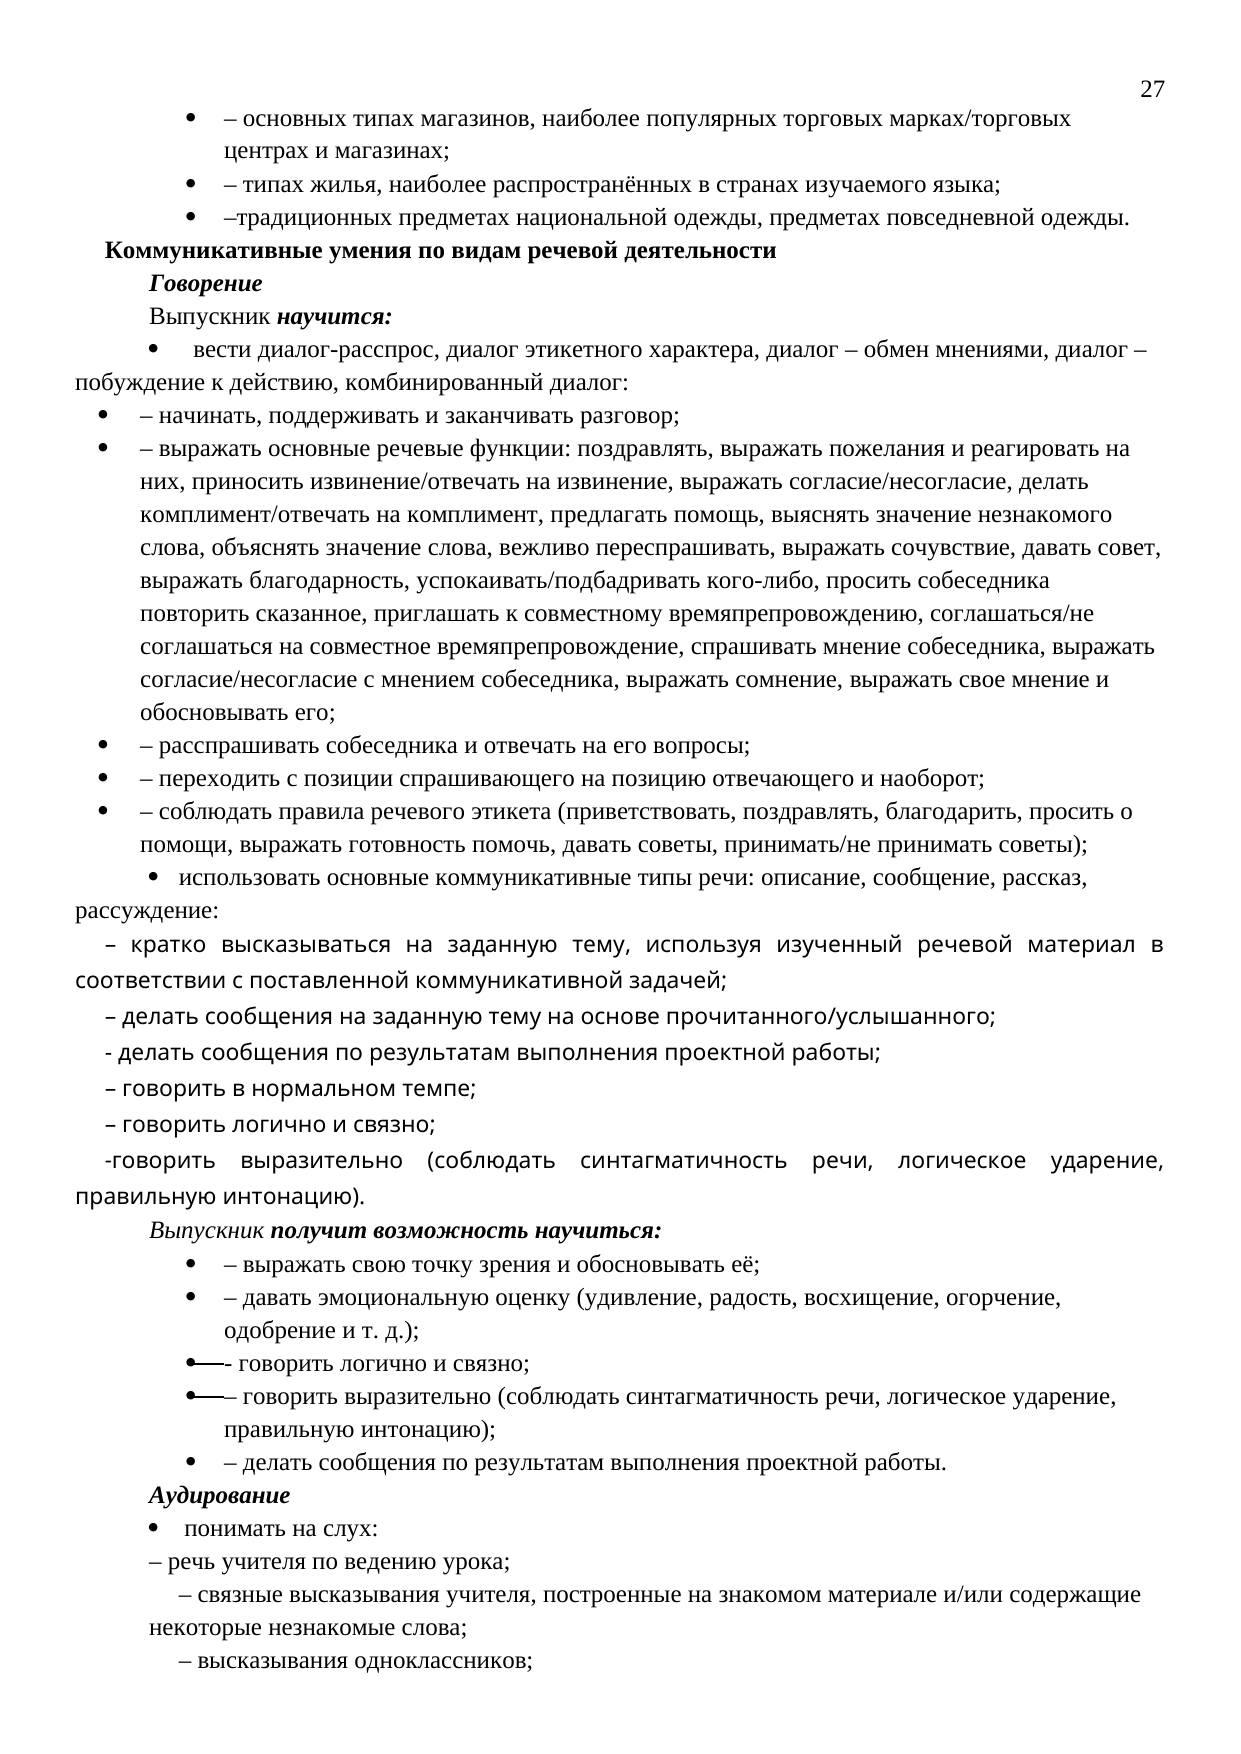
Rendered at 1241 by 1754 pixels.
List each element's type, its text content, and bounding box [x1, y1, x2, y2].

list вести диалог-расспрос, диалог этикетного характера, диалог – обмен мнениями, диалог – побуждение к действию, комбинированный диалог: [75, 334, 1165, 396]
text – речь учителя по ведению урока; [75, 1546, 1165, 1574]
list – основных типах магазинов, наиболее популярных торговых марках/торговых центрах и магазинах; [186, 103, 1165, 164]
text – кратко высказываться на заданную тему, используя изученный речевой материал в соответствии с поставленной коммуникативной задачей; [75, 928, 1165, 995]
list использовать основные коммуникативные типы речи: описание, сообщение, рассказ, рассуждение: [75, 862, 1165, 924]
list – выражать свою точку зрения и обосновывать её; [186, 1249, 1165, 1277]
list – расспрашивать собеседника и отвечать на его вопросы; [99, 730, 1165, 759]
text Выпускник научится: [75, 301, 1165, 329]
list – типах жилья, наиболее распространённых в странах изучаемого языка; [186, 169, 1165, 197]
list понимать на слух: [75, 1513, 1165, 1542]
text Выпускник получит возможность научиться: [75, 1216, 1165, 1244]
list - говорить логично и связно; [186, 1348, 1165, 1376]
text – говорить логично и связно; [75, 1108, 1165, 1139]
text - делать сообщения по результатам выполнения проектной работы; [75, 1036, 1165, 1067]
text – высказывания одноклассников; [149, 1645, 1165, 1674]
text – говорить в нормальном темпе; [75, 1072, 1165, 1103]
list – говорить выразительно (соблюдать синтагматичность речи, логическое ударение, правильную интонацию); [186, 1381, 1165, 1442]
list –традиционных предметах национальной одежды, предметах повседневной одежды. [186, 202, 1165, 230]
list – давать эмоциональную оценку (удивление, радость, восхищение, огорчение, одобрение и т. д.); [186, 1282, 1165, 1343]
list – соблюдать правила речевого этикета (приветствовать, поздравлять, благодарить, просить о помощи, выражать готовность помочь, давать советы, принимать/не принимать советы); [99, 796, 1165, 858]
text Аудирование [75, 1480, 1165, 1508]
list – делать сообщения по результатам выполнения проектной работы. [186, 1447, 1165, 1476]
text Коммуникативные умения по видам речевой деятельности [75, 235, 1165, 263]
list – начинать, поддерживать и заканчивать разговор; [99, 400, 1165, 428]
text Говорение [75, 268, 1165, 296]
list – выражать основные речевые функции: поздравлять, выражать пожелания и реагировать на них, приносить извинение/отвечать на извинение, выражать согласие/несогласие, делать комплимент/отвечать на комплимент, предлагать помощь, выяснять значение незнакомого слова, объяснять значение слова, вежливо переспрашивать, выражать сочувствие, давать совет, выражать благодарность, успокаивать/подбадривать кого-либо, просить собеседника повторить сказанное, приглашать к совместному времяпрепровождению, соглашаться/не соглашаться на совместное времяпрепровождение, спрашивать мнение собеседника, выражать согласие/несогласие с мнением собеседника, выражать сомнение, выражать свое мнение и обосновывать его; [99, 433, 1165, 726]
text – связные высказывания учителя, построенные на знакомом материале и/или содержащие некоторые незнакомые слова; [149, 1579, 1165, 1641]
list – переходить с позиции спрашивающего на позицию отвечающего и наоборот; [99, 763, 1165, 792]
text -говорить выразительно (соблюдать синтагматичность речи, логическое ударение, правильную интонацию). [75, 1144, 1165, 1211]
text – делать сообщения на заданную тему на основе прочитанного/услышанного; [75, 1000, 1165, 1031]
